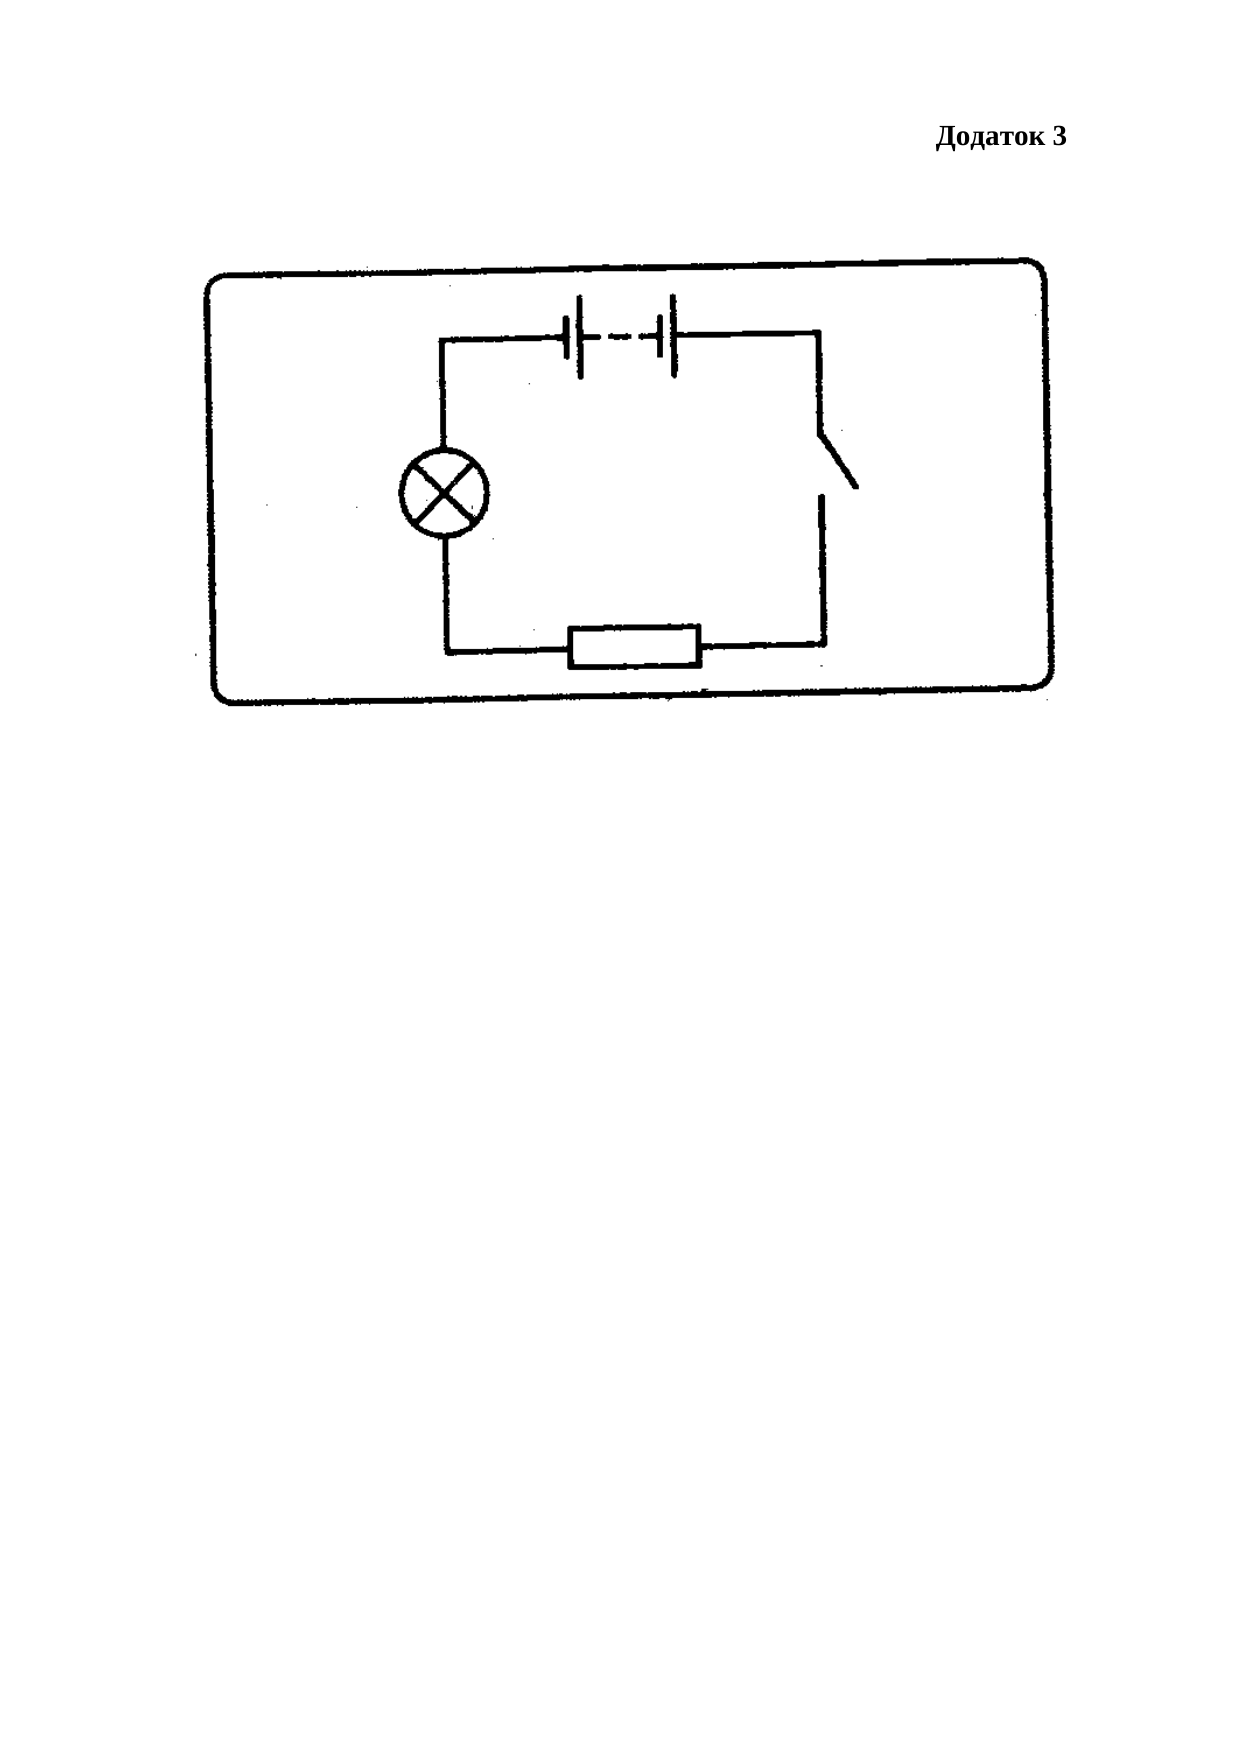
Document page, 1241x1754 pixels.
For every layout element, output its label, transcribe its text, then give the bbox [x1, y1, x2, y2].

picture [172, 206, 1144, 766]
text Додаток 3 [177, 118, 1152, 152]
